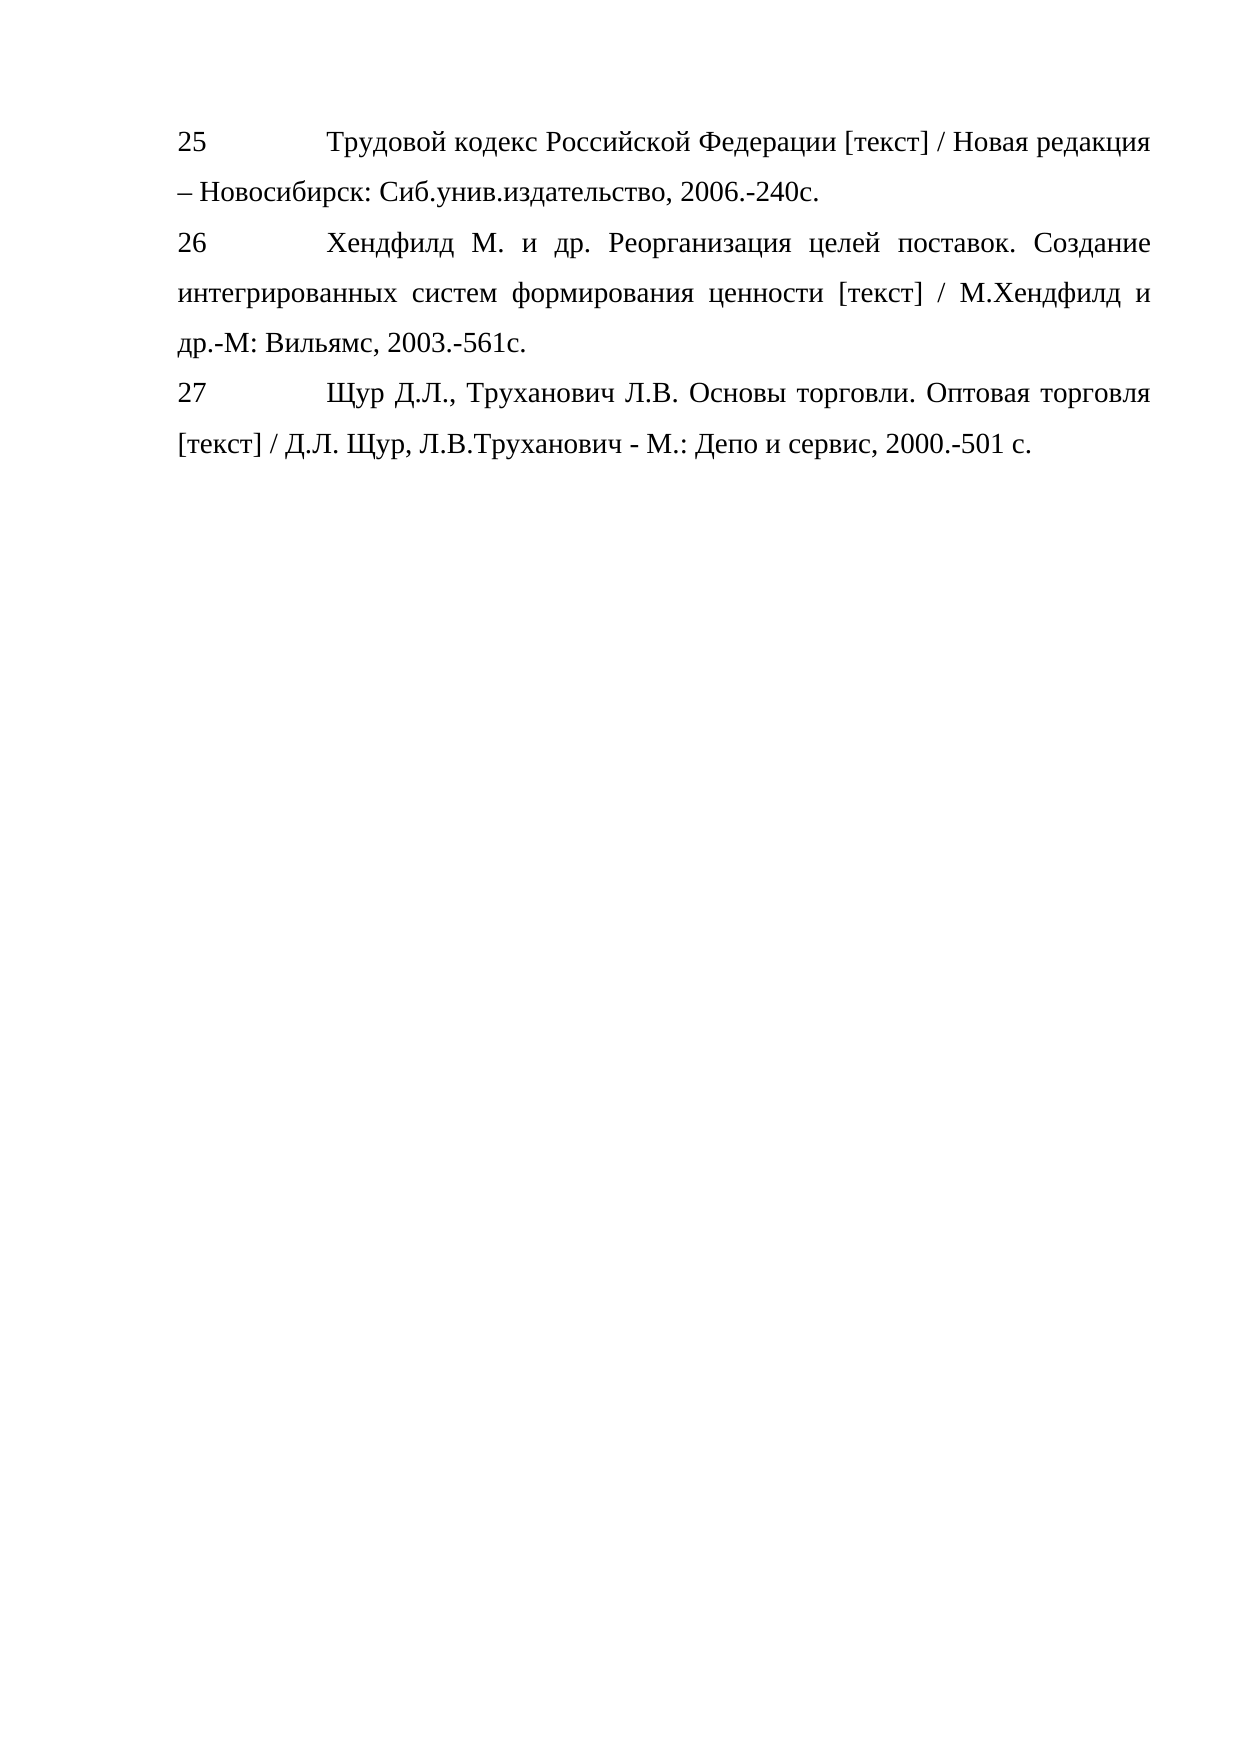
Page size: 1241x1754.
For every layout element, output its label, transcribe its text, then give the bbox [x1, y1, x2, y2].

list Трудовой кодекс Российской Федерации [текст] / Новая редакция – Новосибирск: Сиб.унив.издательство, 2006.-240с. [177, 124, 1152, 208]
list Хендфилд М. и др. Реорганизация целей поставок. Создание интегрированных систем формирования ценности [текст] / М.Хендфилд и др.-М: Вильямс, 2003.-561с. [177, 225, 1152, 359]
list Щур Д.Л., Труханович Л.В. Основы торговли. Оптовая торговля [текст] / Д.Л. Щур, Л.В.Труханович - М.: Депо и сервис, 2000.-501 с. [177, 376, 1152, 459]
